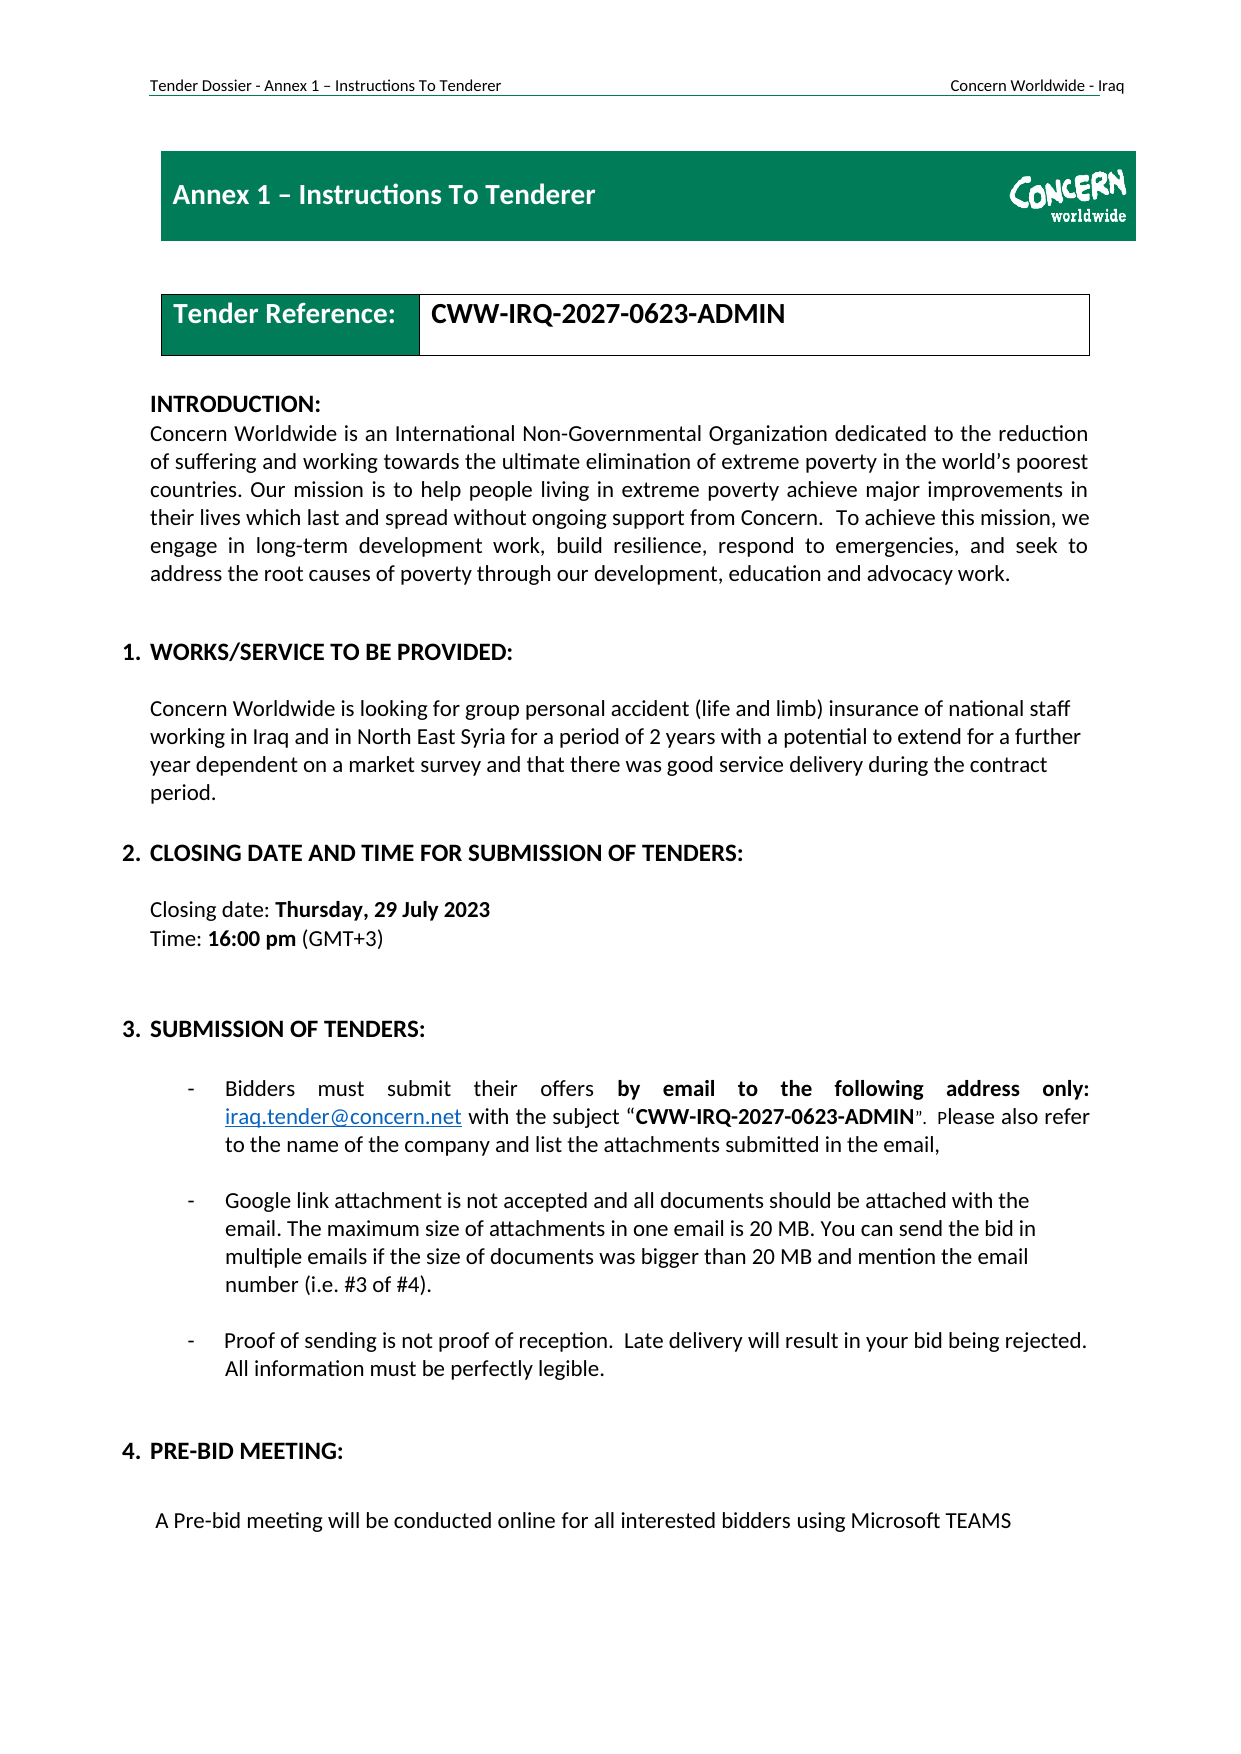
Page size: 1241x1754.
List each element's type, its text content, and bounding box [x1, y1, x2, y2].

list Bidders must submit their offers by email to the following address only: iraq.tender@concern.net with the subject “CWW-IRQ-2027-0623-ADMIN”. Please also refer to the name of the company and list the attachments submitted in the email, [187, 1074, 1090, 1158]
text A Pre-bid meeting will be conducted online for all interested bidders using Microsoft TEAMS [150, 1506, 1090, 1534]
table_header Annex 1 – Instructions To Tenderer [161, 151, 1136, 241]
text Concern Worldwide is looking for group personal accident (life and limb) insurance of national staff working in Iraq and in North East Syria for a period of 2 years with a potential to extend for a further year dependent on a market survey and that there was good service delivery during the contract period. [150, 694, 1090, 807]
picture [995, 153, 1146, 247]
list WORKS/SERVICE TO BE PROVIDED: [122, 636, 1090, 666]
list CLOSING DATE AND TIME FOR SUBMISSION OF TENDERS: [122, 837, 1090, 868]
list PRE-BID MEETING: [122, 1435, 1090, 1466]
text Time: 16:00 pm (GMT+3) [150, 924, 1090, 952]
list SUBMISSION OF TENDERS: [122, 1013, 1090, 1043]
text Closing date: Thursday, 29 July 2023 [150, 896, 1090, 924]
text Concern Worldwide is an International Non-Governmental Organization dedicated to the reduction of suffering and working towards the ultimate elimination of extreme poverty in the world’s poorest countries. Our mission is to help people living in extreme poverty achieve major improvements in their lives which last and spread without ongoing support from Concern. To achieve this mission, we engage in long-term development work, build resilience, respond to emergencies, and seek to address the root causes of poverty through our development, education and advocacy work. [150, 419, 1090, 587]
text INTRODUCTION: [150, 388, 1090, 419]
list Proof of sending is not proof of reception. Late delivery will result in your bid being rejected. All information must be perfectly legible. [187, 1326, 1090, 1382]
list Google link attachment is not accepted and all documents should be attached with the email. The maximum size of attachments in one email is 20 MB. You can send the bid in multiple emails if the size of documents was bigger than 20 MB and mention the email number (i.e. #3 of #4). [187, 1186, 1090, 1298]
table_header Tender Reference: [162, 295, 419, 355]
table_header CWW-IRQ-2027-0623-ADMIN [420, 295, 1089, 355]
